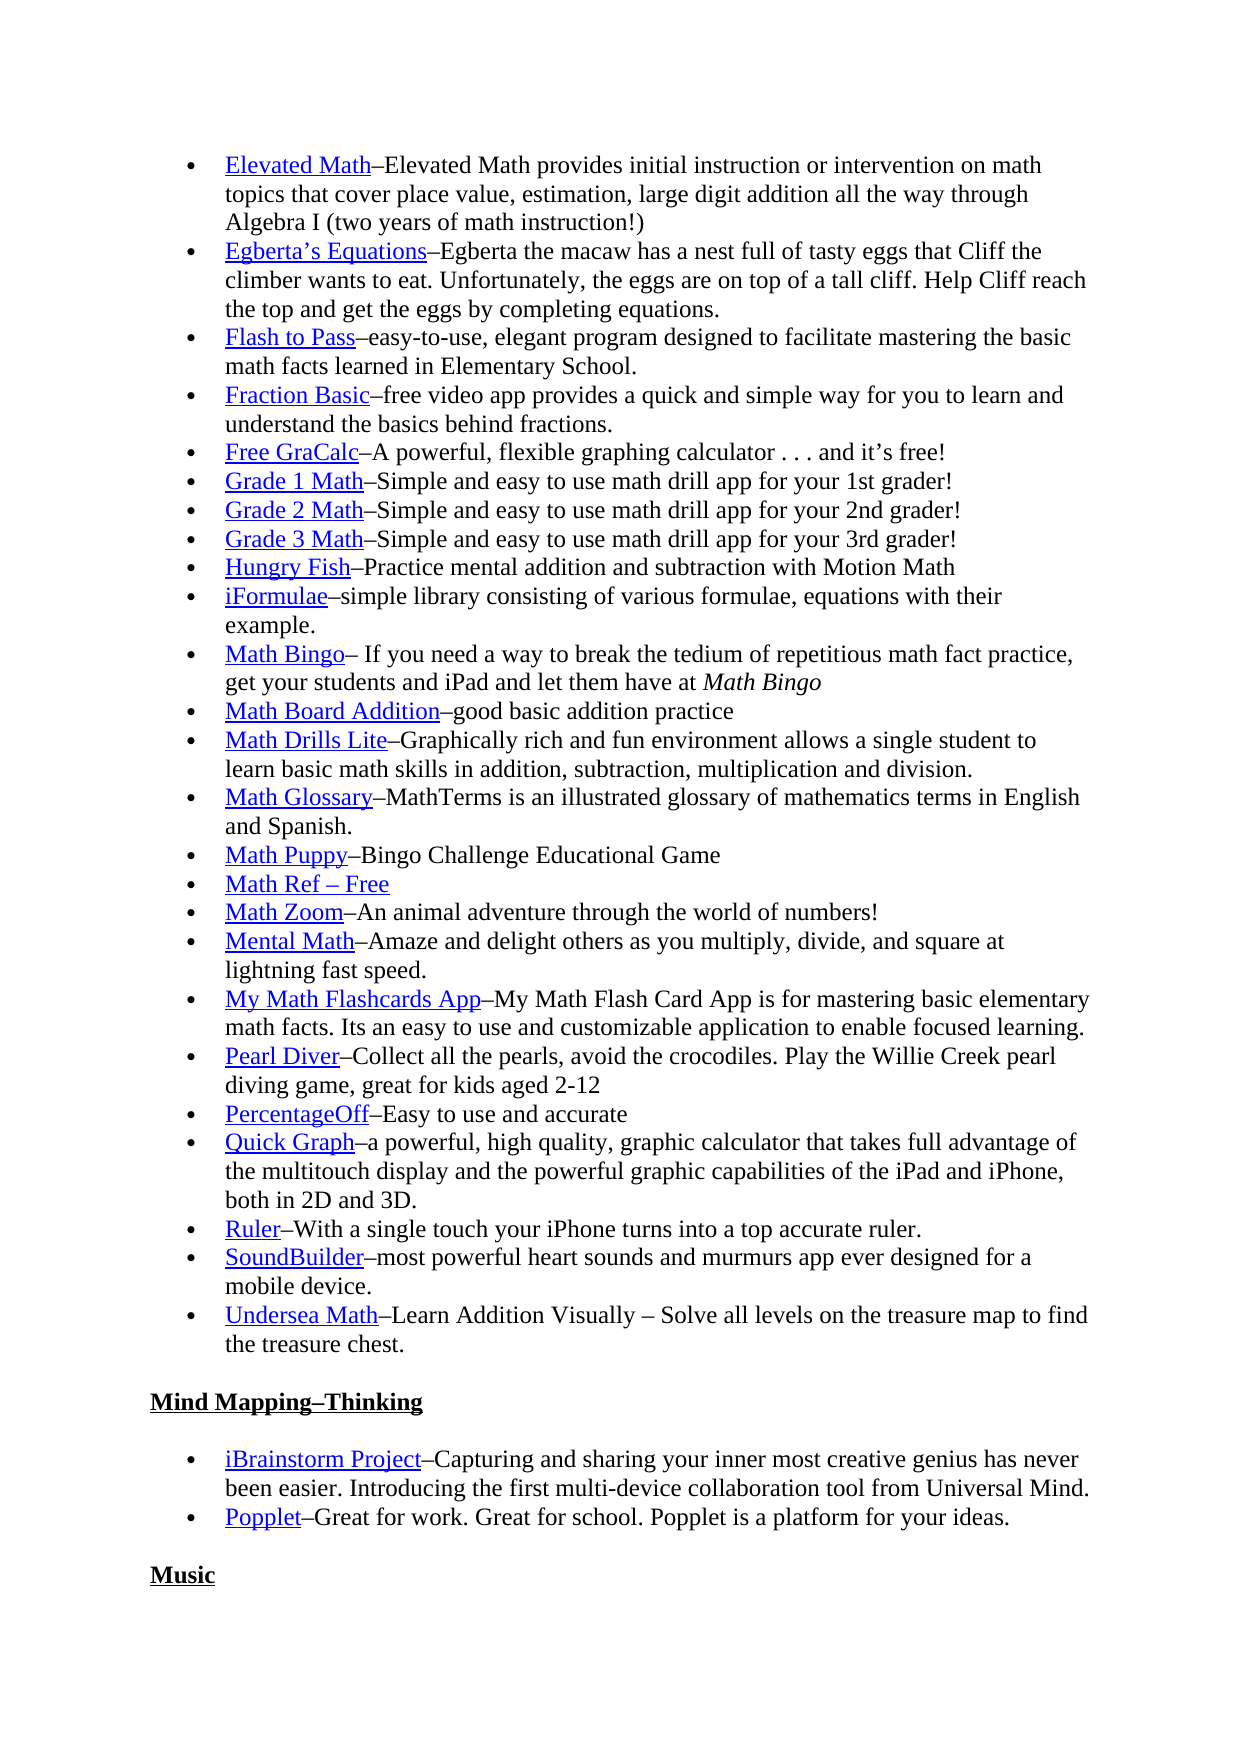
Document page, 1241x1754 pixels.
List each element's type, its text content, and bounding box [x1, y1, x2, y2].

list Math Puppy–Bingo Challenge Educational Game [187, 840, 1090, 869]
list Fraction Basic–free video app provides a quick and simple way for you to learn and understand the basics behind fractions. [187, 380, 1090, 437]
list Elevated Math–Elevated Math provides initial instruction or intervention on math topics that cover place value, estimation, large digit addition all the way through Algebra I (two years of math instruction!) [187, 150, 1090, 236]
list Mental Math–Amaze and delight others as you multiply, divide, and square at lightning fast speed. [187, 926, 1090, 984]
list Egberta’s Equations–Egberta the macaw has a nest full of tasty eggs that Cliff the climber wants to eat. Unfortunately, the eggs are on top of a tall cliff. Help Cliff reach the top and get the eggs by completing equations. [187, 236, 1090, 322]
list My Math Flashcards App–My Math Flash Card App is for mastering basic elementary math facts. Its an easy to use and customizable application to enable focused learning. [187, 984, 1090, 1041]
list Flash to Pass–easy-to-use, elegant program designed to facilitate mastering the basic math facts learned in Elementary School. [187, 322, 1090, 380]
list Popplet–Great for work. Great for school. Popplet is a platform for your ideas. [187, 1502, 1090, 1531]
text Music [150, 1560, 1090, 1589]
list Math Bingo– If you need a way to break the tedium of repetitious math fact practice, get your students and iPad and let them have at Math Bingo [187, 639, 1090, 696]
list PercentageOff–Easy to use and accurate [187, 1099, 1090, 1127]
list iBrainstorm Project–Capturing and sharing your inner most creative genius has never been easier. Introducing the first multi-device collaboration tool from Universal Mind. [187, 1444, 1090, 1502]
list Math Board Addition–good basic addition practice [187, 696, 1090, 725]
list Pearl Diver–Collect all the pearls, avoid the crocodiles. Play the Willie Creek pearl diving game, great for kids aged 2-12 [187, 1041, 1090, 1099]
list Free GraCalc–A powerful, flexible graphing calculator . . . and it’s free! [187, 437, 1090, 466]
list Math Zoom–An animal adventure through the world of numbers! [187, 897, 1090, 926]
list Math Drills Lite–Graphically rich and fun environment allows a single student to learn basic math skills in addition, subtraction, multiplication and division. [187, 725, 1090, 782]
list Quick Graph–a powerful, high quality, graphic calculator that takes full advantage of the multitouch display and the powerful graphic capabilities of the iPad and iPhone, both in 2D and 3D. [187, 1127, 1090, 1214]
list SoundBuilder–most powerful heart sounds and murmurs app ever designed for a mobile device. [187, 1242, 1090, 1300]
list Math Ref – Free [187, 869, 1090, 897]
list Ruler–With a single touch your iPhone turns into a top accurate ruler. [187, 1214, 1090, 1242]
list iFormulae–simple library consisting of various formulae, equations with their example. [187, 581, 1090, 639]
list Grade 3 Math–Simple and easy to use math drill app for your 3rd grader! [187, 524, 1090, 552]
list Math Glossary–MathTerms is an illustrated glossary of mathematics terms in English and Spanish. [187, 782, 1090, 840]
list Grade 2 Math–Simple and easy to use math drill app for your 2nd grader! [187, 495, 1090, 524]
text Mind Mapping–Thinking [150, 1387, 1090, 1415]
list Grade 1 Math–Simple and easy to use math drill app for your 1st grader! [187, 466, 1090, 495]
list Hungry Fish–Practice mental addition and subtraction with Motion Math [187, 552, 1090, 581]
list Undersea Math–Learn Addition Visually – Solve all levels on the treasure map to find the treasure chest. [187, 1300, 1090, 1357]
